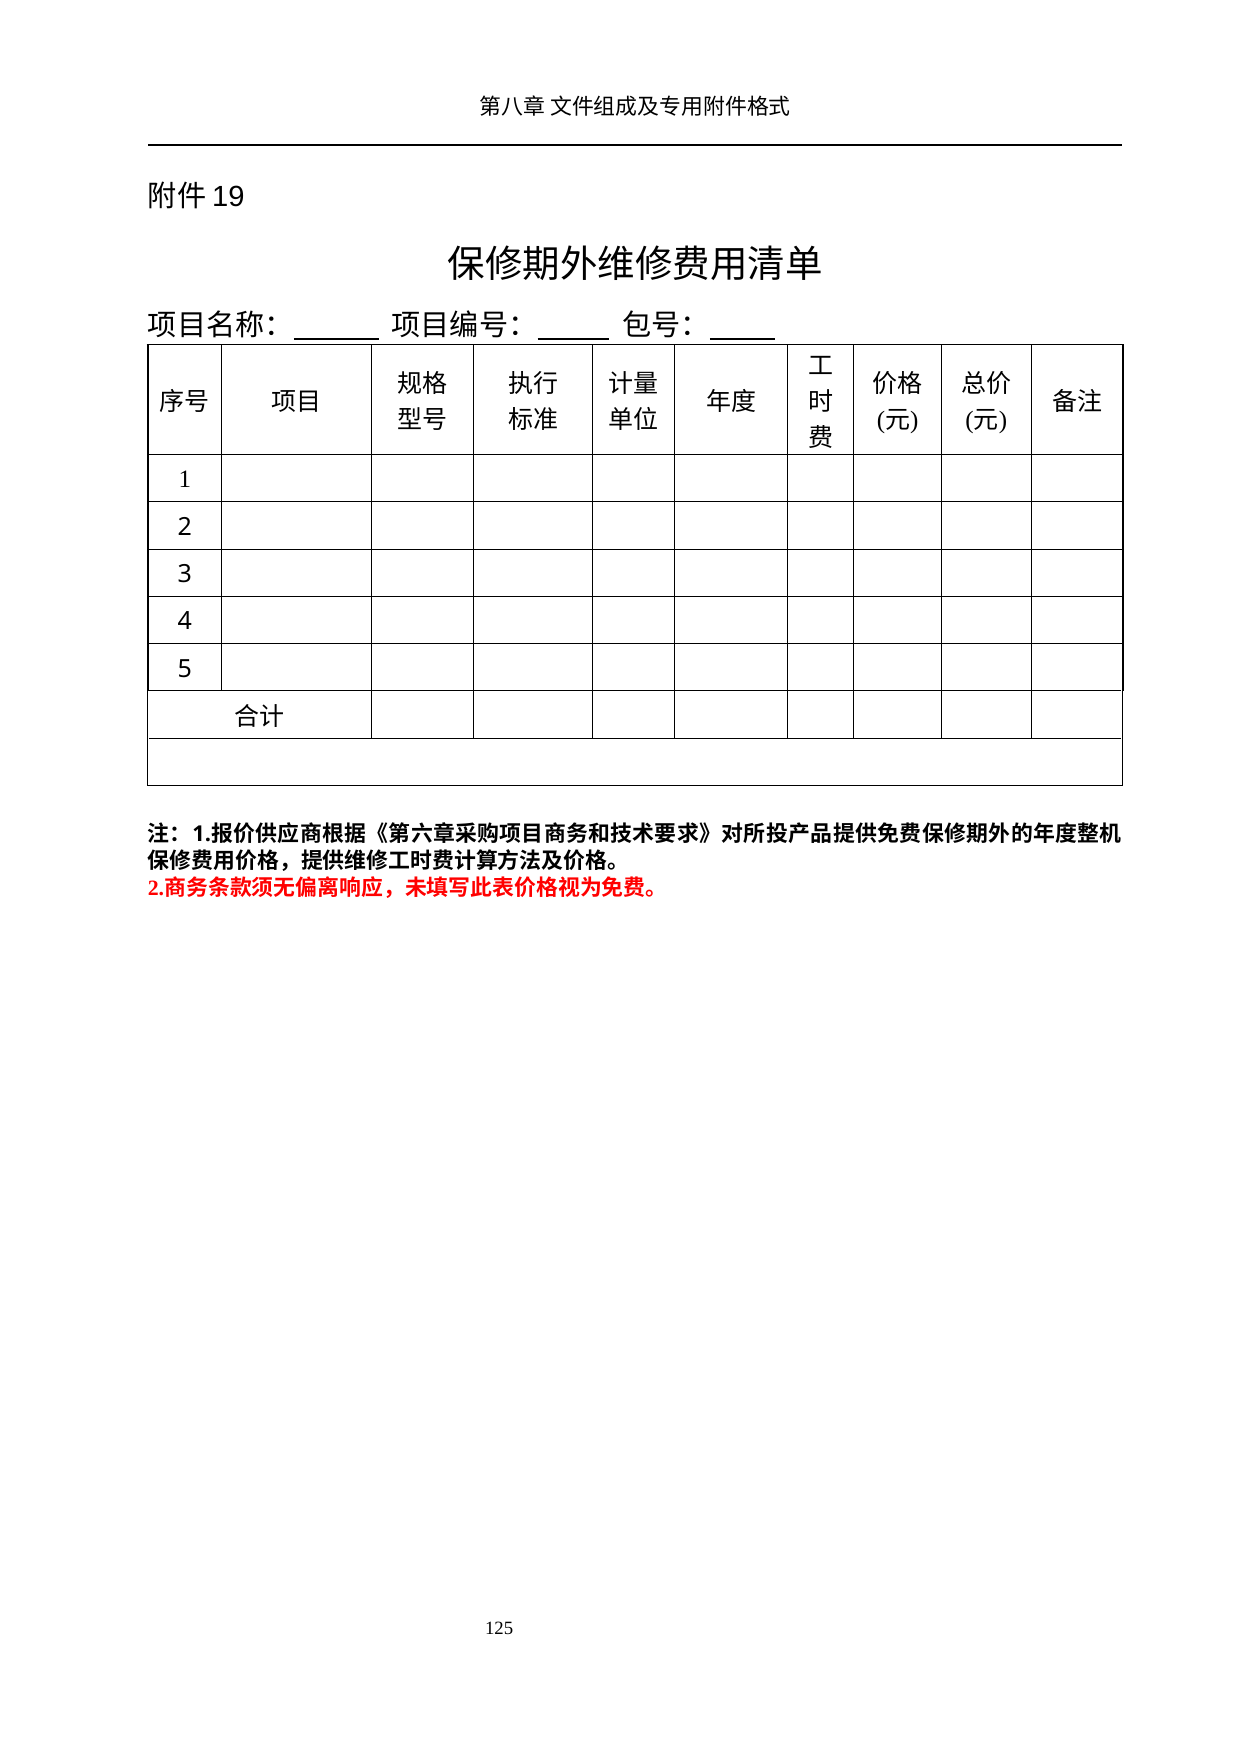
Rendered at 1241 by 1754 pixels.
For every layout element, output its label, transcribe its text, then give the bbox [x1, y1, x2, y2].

table_cell [474, 644, 592, 690]
table_cell [854, 644, 941, 690]
table_cell [942, 550, 1031, 596]
table_cell 1 [149, 455, 221, 501]
table_cell [372, 691, 473, 738]
table_cell [222, 597, 371, 643]
text 注：1.报价供应商根据《第六章采购项目商务和技术要求》对所投产品提供免费保修期外的年度整机保修费用价格，提供维修工时费计算方法及价格。 [148, 819, 1122, 874]
table_cell [788, 502, 853, 548]
table_cell [593, 691, 674, 738]
table_header 序号 [149, 345, 221, 454]
table_cell [788, 455, 853, 501]
table_cell [788, 597, 853, 643]
table_header 年度 [675, 345, 787, 454]
table_cell [474, 691, 592, 738]
table_cell [474, 550, 592, 596]
table_cell 4 [149, 597, 221, 643]
table_cell [222, 644, 371, 690]
table_header 项目 [222, 345, 371, 454]
table_cell 3 [149, 550, 221, 596]
table_cell [942, 502, 1031, 548]
text 2.商务条款须无偏离响应，未填写此表价格视为免费。 [148, 874, 1122, 901]
table_cell [854, 455, 941, 501]
table_cell [474, 502, 592, 548]
table_cell [474, 597, 592, 643]
table_cell [1032, 644, 1122, 690]
table_cell [854, 550, 941, 596]
table_cell [942, 455, 1031, 501]
table_cell 5 [149, 644, 221, 690]
table_cell [942, 691, 1031, 738]
table_header 工时费 [788, 345, 853, 454]
table_cell [675, 691, 787, 738]
table_cell [854, 502, 941, 548]
table_cell [372, 597, 473, 643]
table_header 计量单位 [593, 345, 674, 454]
table_cell [942, 597, 1031, 643]
table_header 价格 (元) [854, 345, 941, 454]
table_cell [942, 644, 1031, 690]
table_cell [222, 550, 371, 596]
table_cell [372, 502, 473, 548]
table_header 总价(元) [942, 345, 1031, 454]
table_cell [474, 455, 592, 501]
table_cell [593, 502, 674, 548]
table_cell [1032, 597, 1122, 643]
table_cell [788, 550, 853, 596]
table_cell [148, 738, 1122, 785]
table_cell [593, 455, 674, 501]
text 项目名称： 项目编号： 包号： [148, 302, 1122, 344]
table_cell [675, 597, 787, 643]
table_cell [854, 691, 941, 738]
table_cell [1032, 502, 1122, 548]
table_cell [372, 644, 473, 690]
table_cell [1032, 690, 1122, 738]
subtitle 附件19 [148, 160, 1122, 218]
table_header 备注 [1032, 345, 1122, 454]
table_cell [675, 550, 787, 596]
text 保修期外维修费用清单 [148, 231, 1122, 289]
table_cell [222, 455, 371, 501]
table_cell [788, 644, 853, 690]
table_cell [593, 550, 674, 596]
table_cell [372, 455, 473, 501]
table_header 规格 型号 [372, 345, 473, 454]
table_header 执行 标准 [474, 345, 592, 454]
table_cell [1032, 550, 1122, 596]
table_cell 2 [149, 502, 221, 548]
table_cell [675, 455, 787, 501]
table_cell 合计 [148, 691, 371, 738]
table_cell [854, 597, 941, 643]
table_cell [222, 502, 371, 548]
table_cell [675, 502, 787, 548]
table_cell [788, 691, 853, 738]
table_cell [1032, 455, 1122, 501]
table_cell [593, 644, 674, 690]
table_cell [372, 550, 473, 596]
table_cell [675, 644, 787, 690]
table_cell [593, 597, 674, 643]
